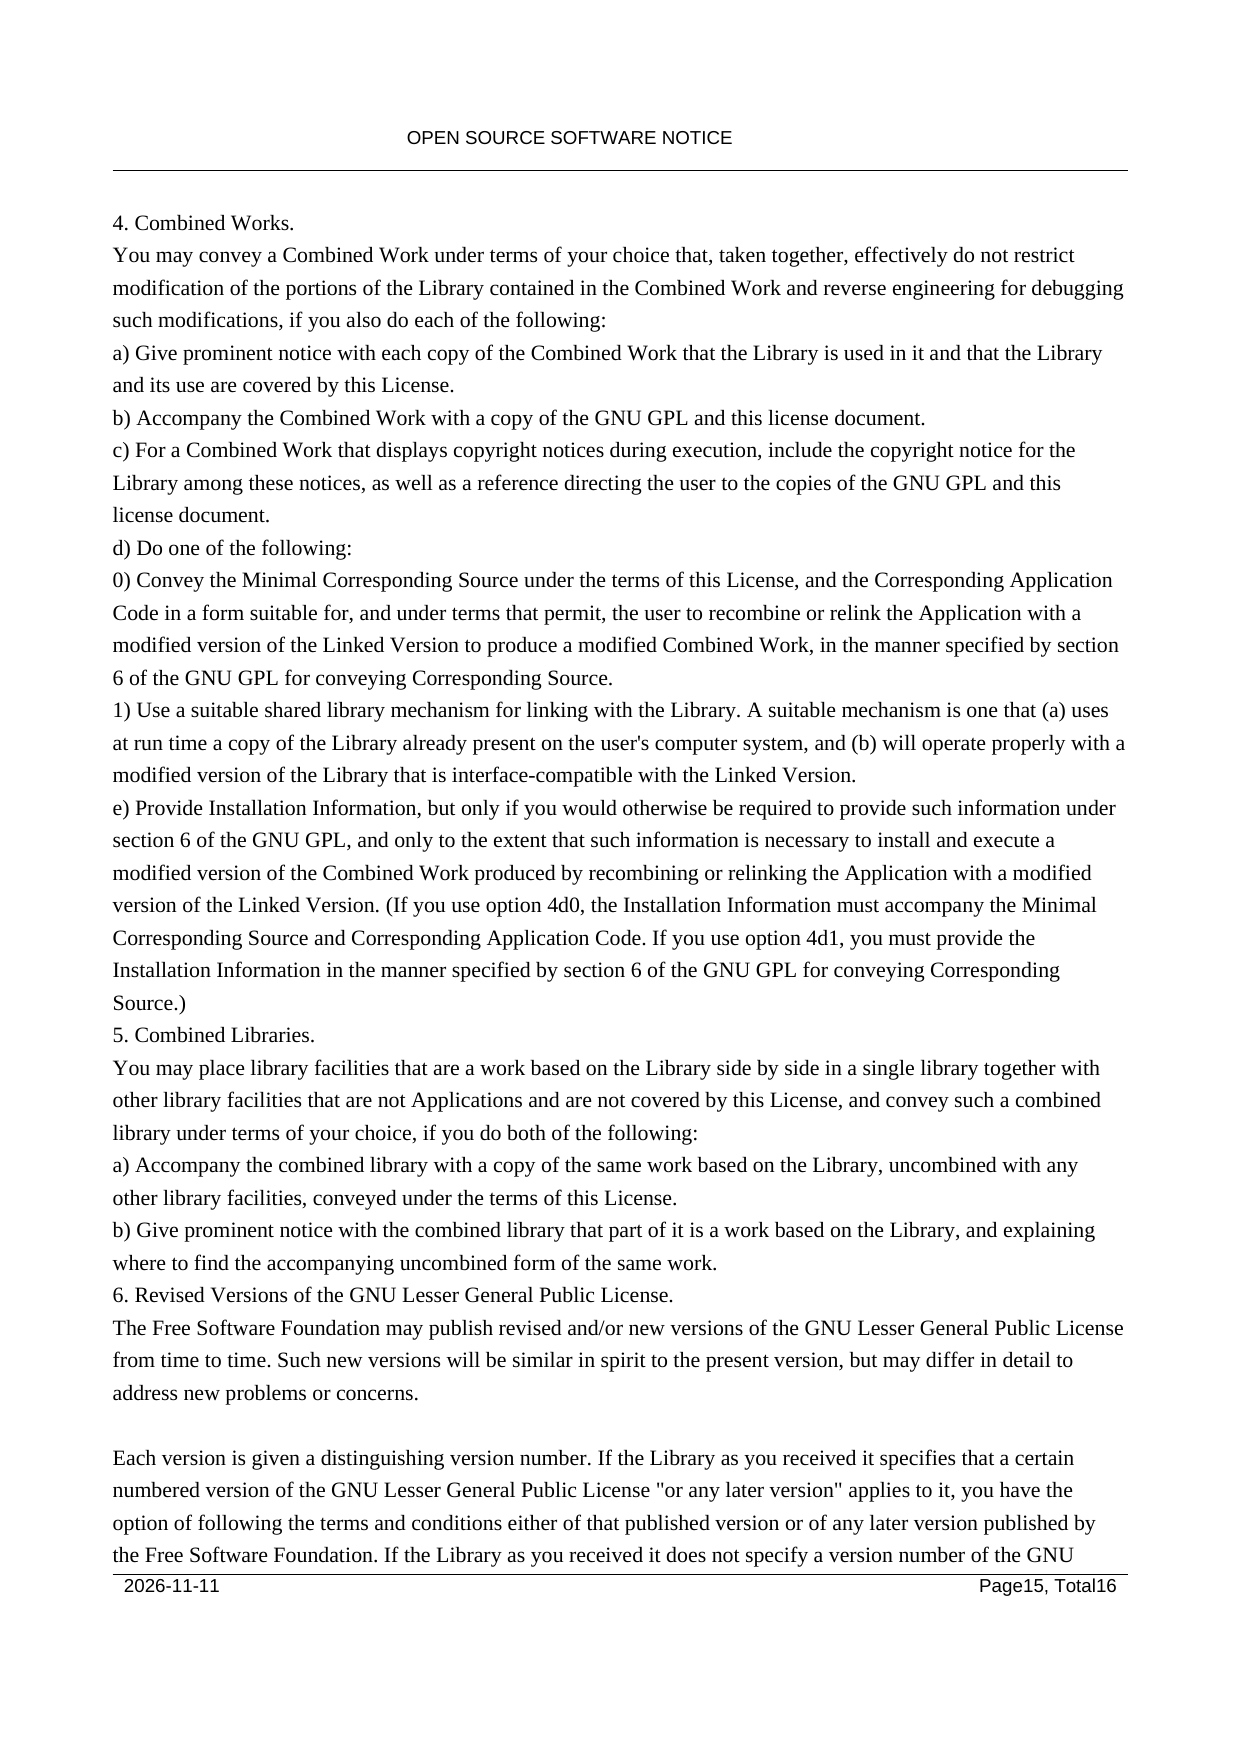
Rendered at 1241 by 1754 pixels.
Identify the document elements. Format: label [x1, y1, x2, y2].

text [112, 206, 1128, 1571]
